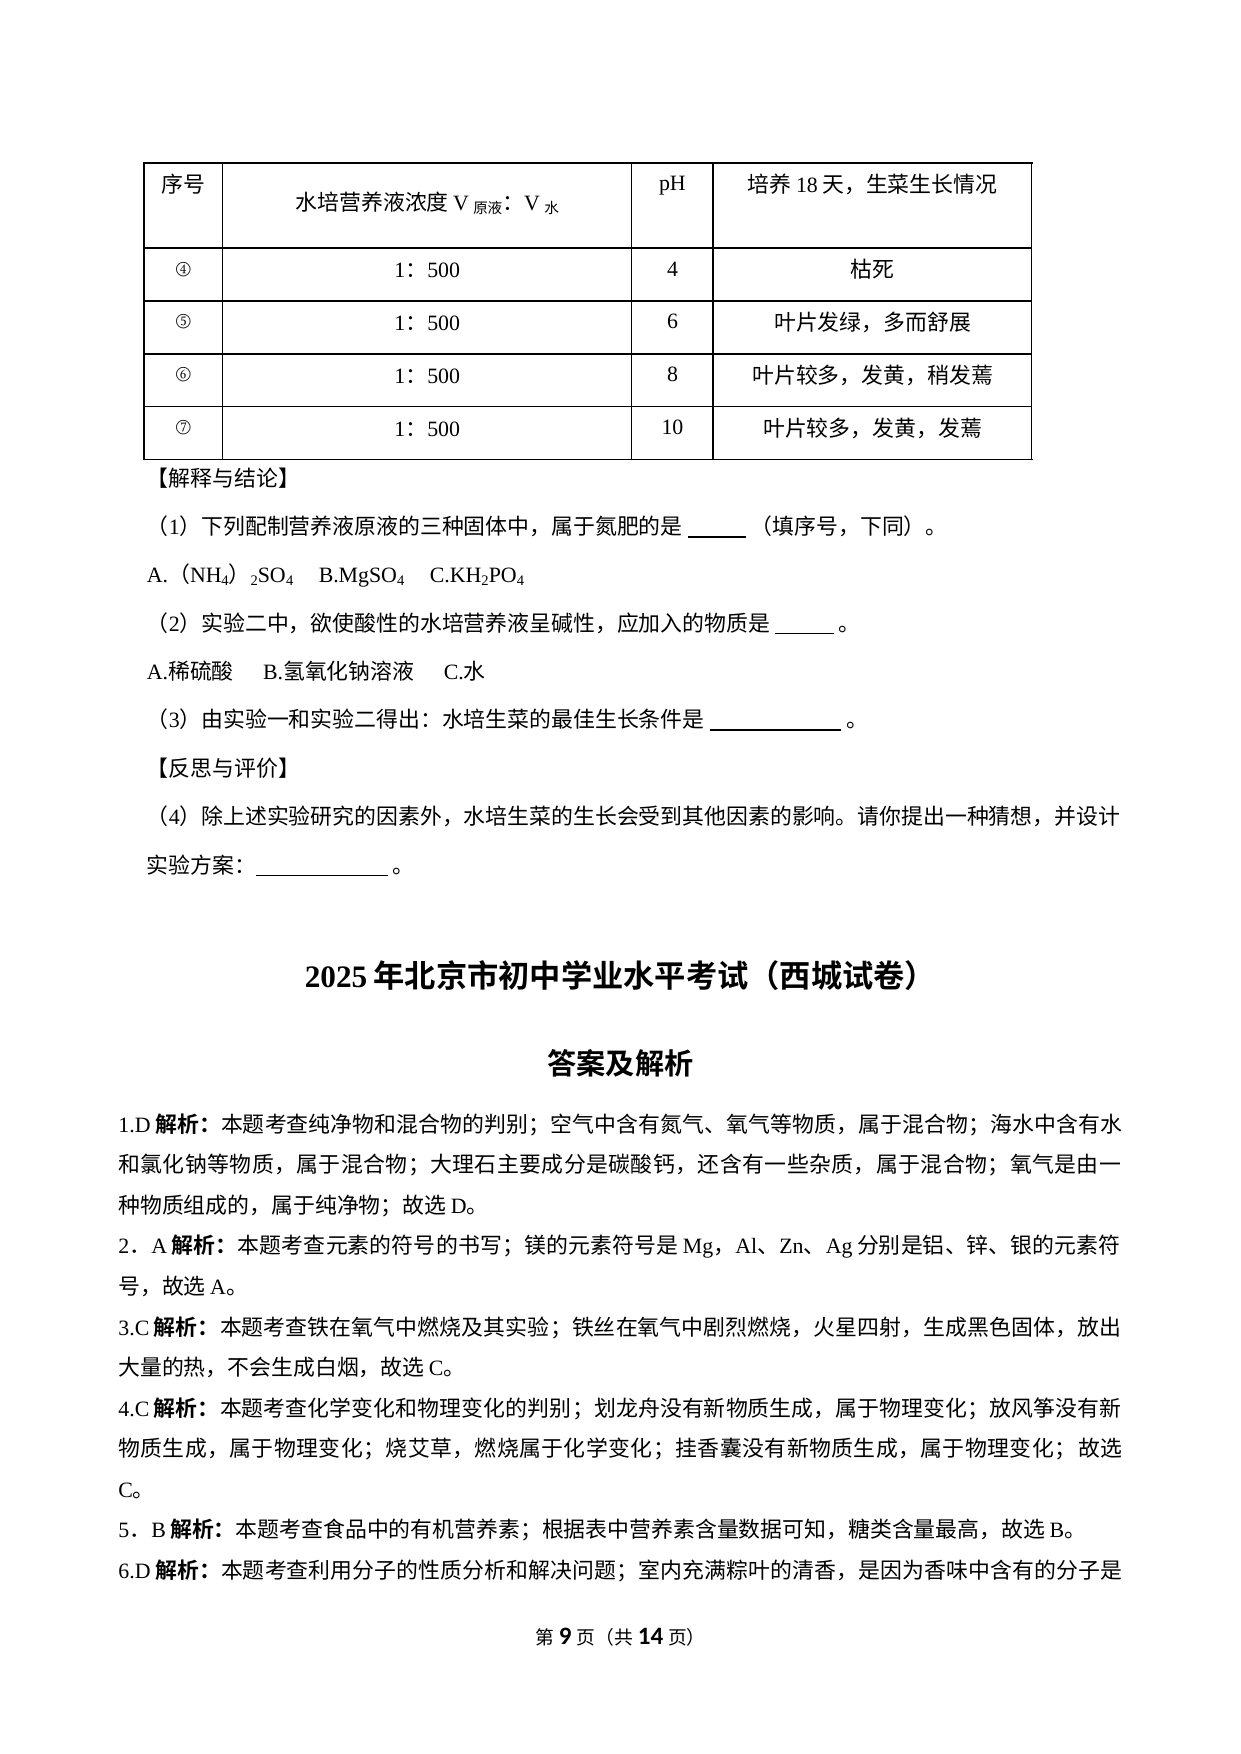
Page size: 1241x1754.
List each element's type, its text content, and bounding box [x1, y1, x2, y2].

table_cell 1：500 [223, 407, 631, 458]
text 2025年北京市初中学业水平考试（西城试卷） [118, 941, 1122, 1006]
table_cell ④ [145, 249, 222, 300]
table_cell 1：500 [223, 355, 631, 406]
table_header 序号 [145, 164, 222, 247]
table_cell 叶片发绿，多而舒展 [714, 302, 1031, 353]
text 1.D解析：本题考查纯净物和混合物的判别；空气中含有氮气、氧气等物质，属于混合物；海水中含有水和氯化钠等物质，属于混合物；大理石主要成分是碳酸钙，还含有一些杂质，属于混合物；氧气是由一种物质组成的，属于纯净物；故选D。 [118, 1106, 1122, 1220]
text （1）下列配制营养液原液的三种固体中，属于氮肥的是 （填序号，下同）。 [147, 508, 1122, 541]
text 【解释与结论】 [147, 460, 1122, 493]
text A.（NH4）2SO4 B.MgSO4 C.KH2PO4 [147, 557, 1122, 589]
table_header 水培营养液浓度V原液：V水 [223, 164, 631, 247]
table_cell 6 [632, 302, 712, 353]
table_cell 叶片较多，发黄，稍发蔫 [714, 355, 1031, 406]
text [118, 1552, 1122, 1585]
table_cell ⑤ [145, 302, 222, 353]
text （3）由实验一和实验二得出：水培生菜的最佳生长条件是 。 [147, 702, 1122, 734]
text 5．B解析：本题考查食品中的有机营养素；根据表中营养素含量数据可知，糖类含量最高，故选B。 [118, 1512, 1122, 1544]
text 【反思与评价】 [147, 750, 1122, 783]
table_cell 叶片较多，发黄，发蔫 [714, 407, 1031, 458]
text 答案及解析 [118, 1029, 1122, 1094]
text 2．A解析：本题考查元素的符号的书写；镁的元素符号是Mg，Al、Zn、Ag分别是铝、锌、银的元素符号，故选A。 [118, 1228, 1122, 1301]
table_cell ⑦ [145, 407, 222, 458]
table_cell ⑥ [145, 355, 222, 406]
table_cell 1：500 [223, 249, 631, 300]
table_header pH [632, 164, 712, 247]
table_cell 1：500 [223, 302, 631, 353]
text 3.C解析：本题考查铁在氧气中燃烧及其实验；铁丝在氧气中剧烈燃烧，火星四射，生成黑色固体，放出大量的热，不会生成白烟，故选C。 [118, 1309, 1122, 1382]
text 4.C解析：本题考查化学变化和物理变化的判别；划龙舟没有新物质生成，属于物理变化；放风筝没有新物质生成，属于物理变化；烧艾草，燃烧属于化学变化；挂香囊没有新物质生成，属于物理变化；故选C。 [118, 1390, 1122, 1504]
text （2）实验二中，欲使酸性的水培营养液呈碱性，应加入的物质是 。 [147, 605, 1122, 638]
text （4）除上述实验研究的因素外，水培生菜的生长会受到其他因素的影响。请你提出一种猜想，并设计实验方案： 。 [147, 798, 1122, 880]
table_header 培养18天，生菜生长情况 [714, 164, 1031, 247]
table_cell 10 [632, 407, 712, 458]
table_cell 4 [632, 249, 712, 300]
text A.稀硫酸 B.氢氧化钠溶液 C.水 [147, 653, 1122, 686]
table_cell 8 [632, 355, 712, 406]
table_cell 枯死 [714, 249, 1031, 300]
